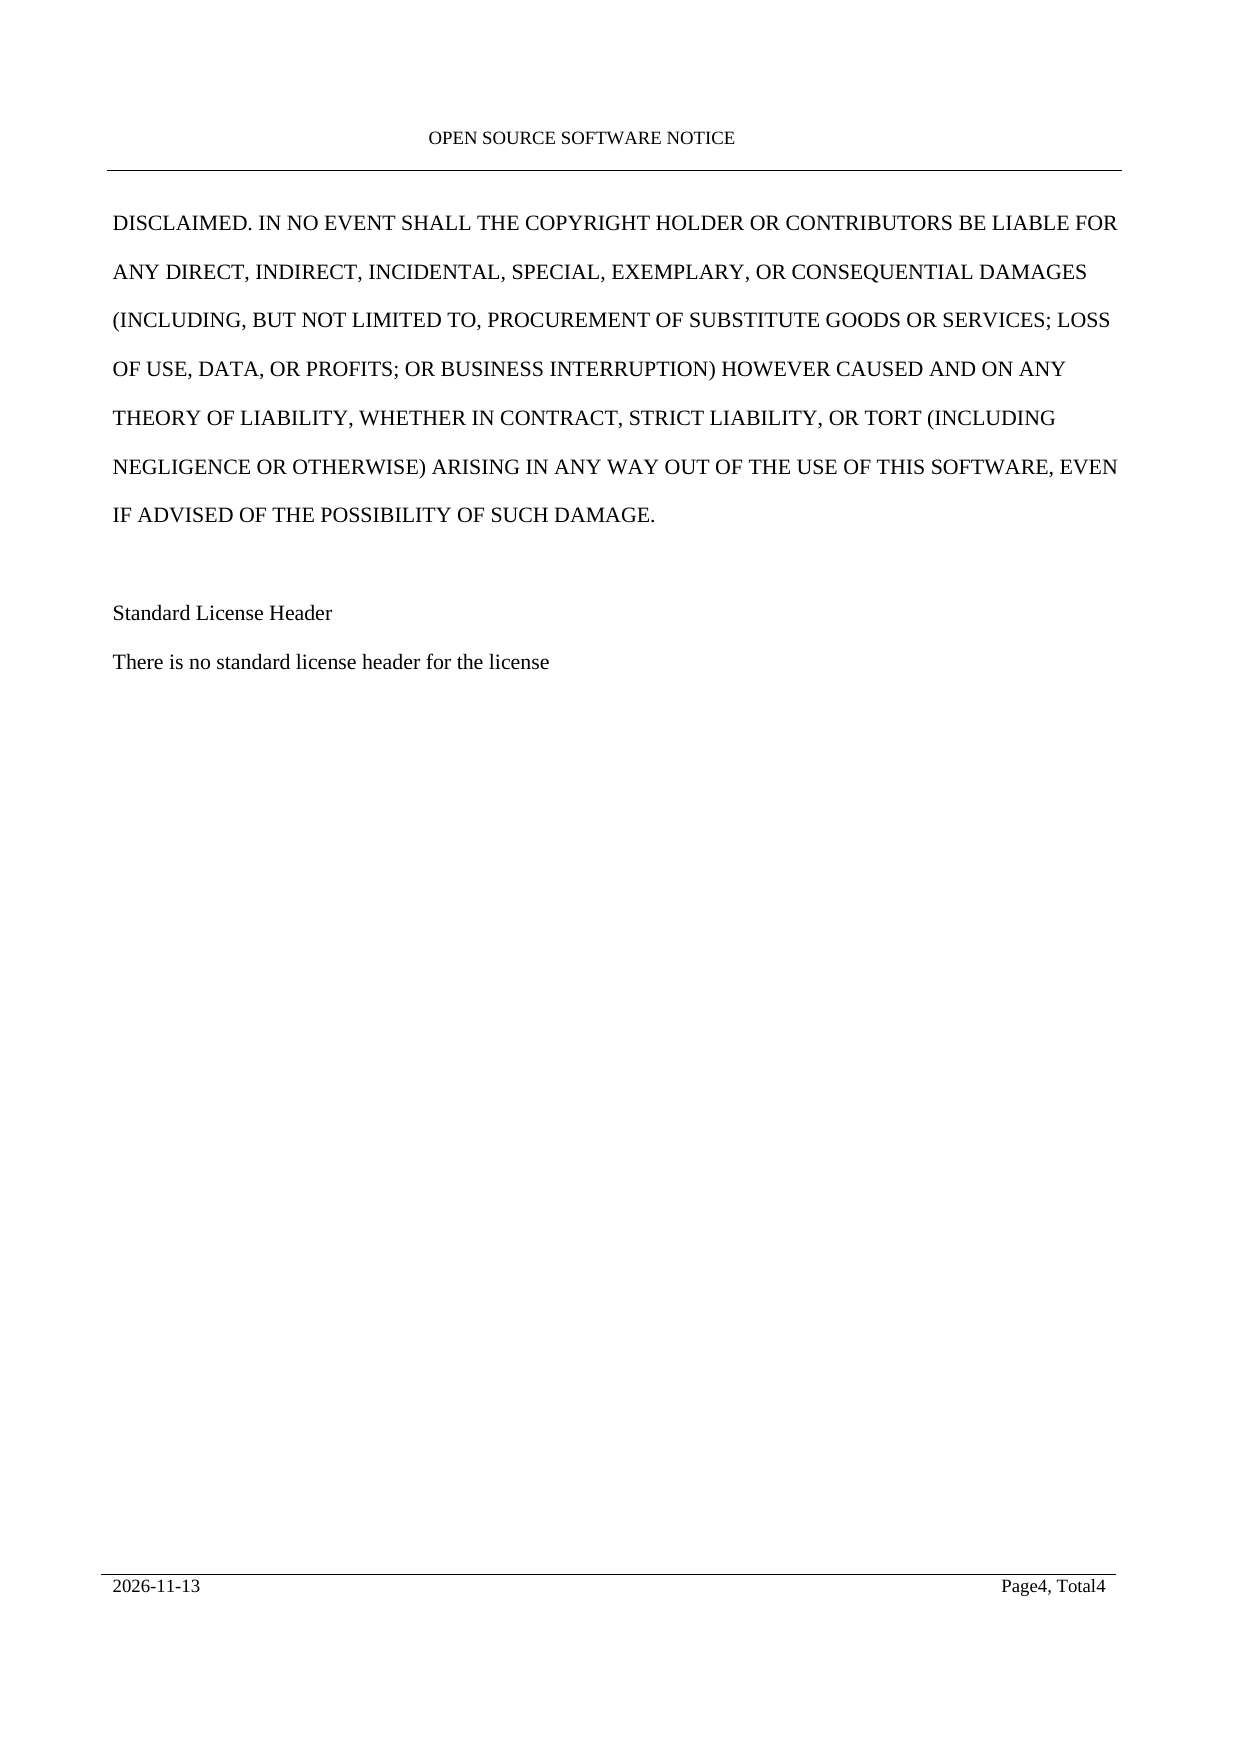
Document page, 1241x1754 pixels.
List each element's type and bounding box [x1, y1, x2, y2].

text [112, 206, 1128, 678]
